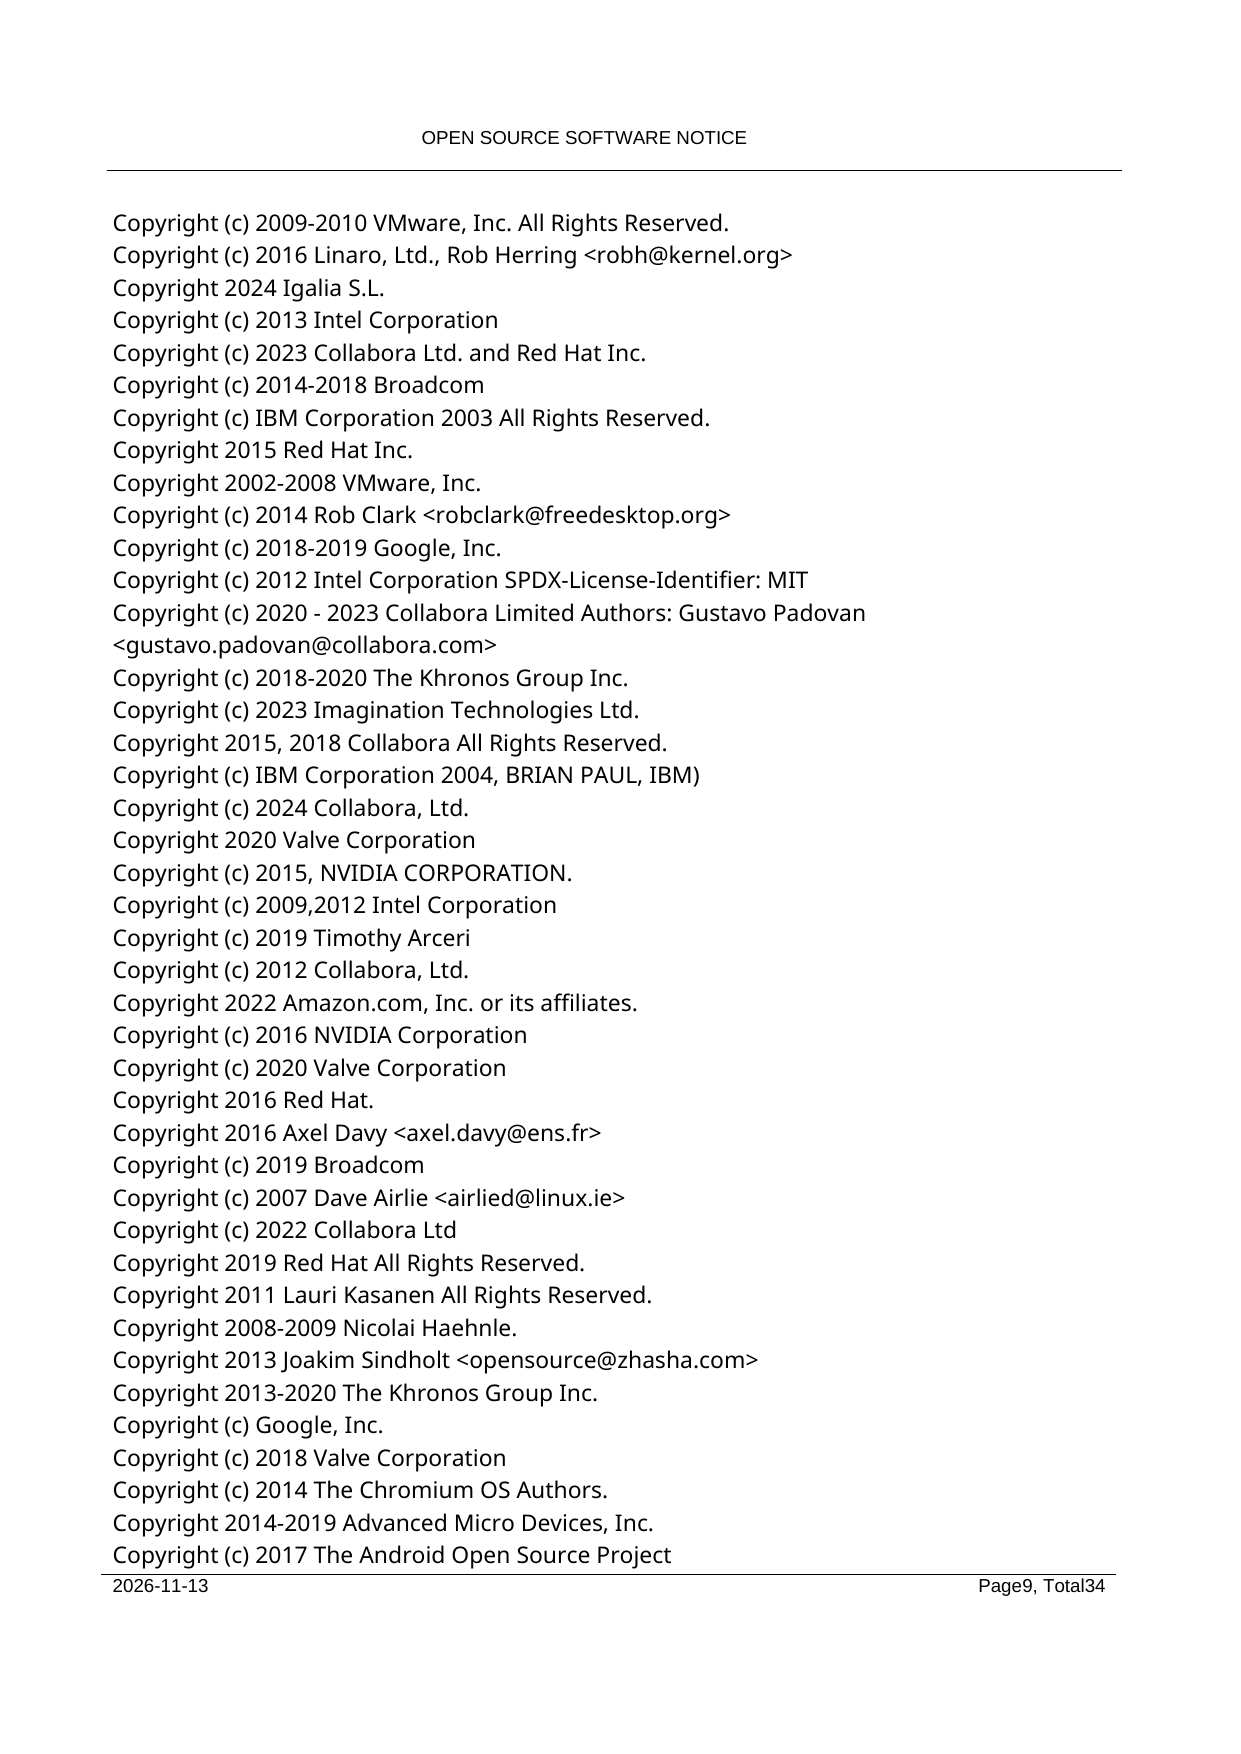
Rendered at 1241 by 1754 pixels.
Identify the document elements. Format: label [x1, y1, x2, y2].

text [112, 206, 1128, 1571]
